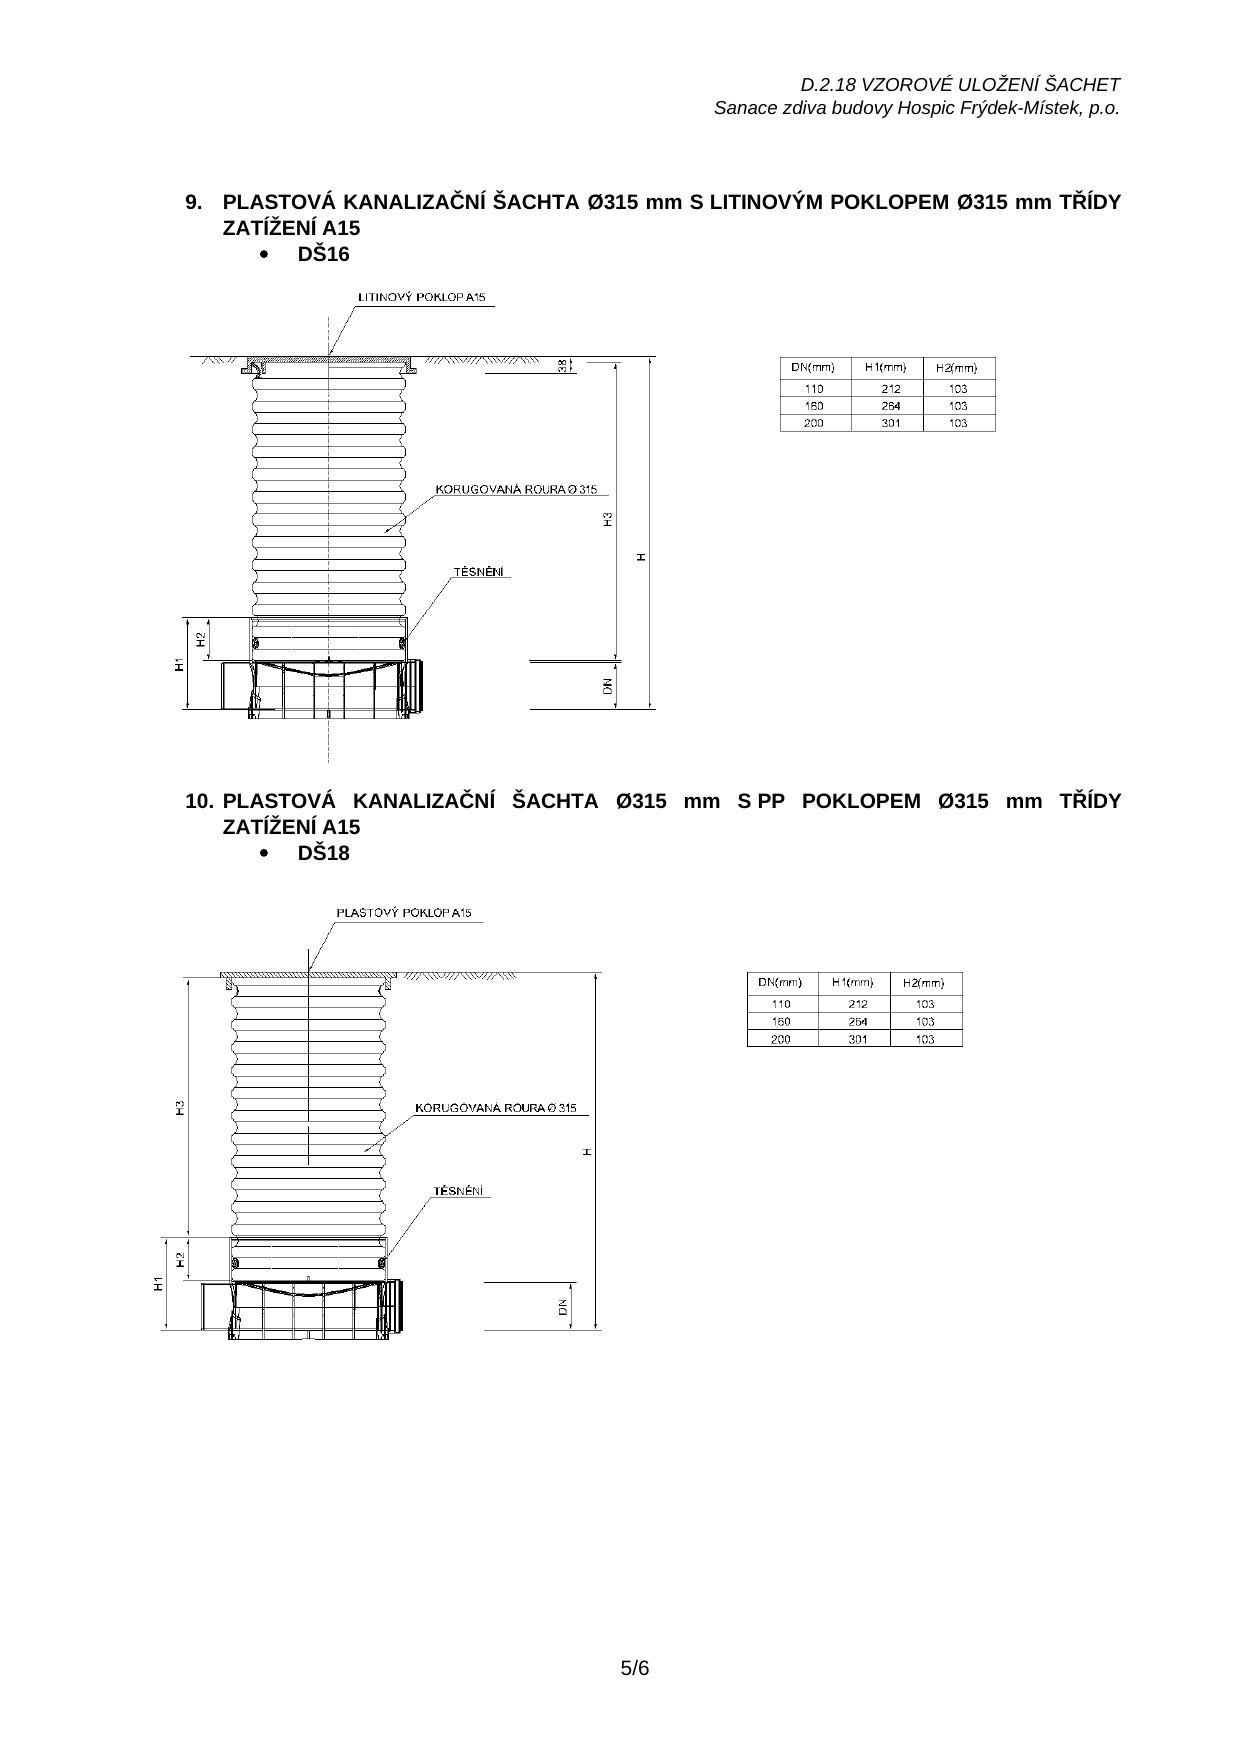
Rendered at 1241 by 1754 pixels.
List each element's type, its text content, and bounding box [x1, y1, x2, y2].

list PLASTOVÁ KANALIZAČNÍ ŠACHTA Ø315 mm S LITINOVÝM POKLOPEM Ø315 mm TŘÍDY ZATÍŽENÍ A15 [185, 190, 1122, 240]
list DŠ16 [260, 242, 1122, 266]
list DŠ18 [260, 841, 1122, 864]
picture [147, 883, 972, 1359]
list PLASTOVÁ KANALIZAČNÍ ŠACHTA Ø315 mm S PP POKLOPEM Ø315 mm TŘÍDY ZATÍŽENÍ A15 [185, 789, 1122, 839]
picture [147, 284, 1010, 771]
